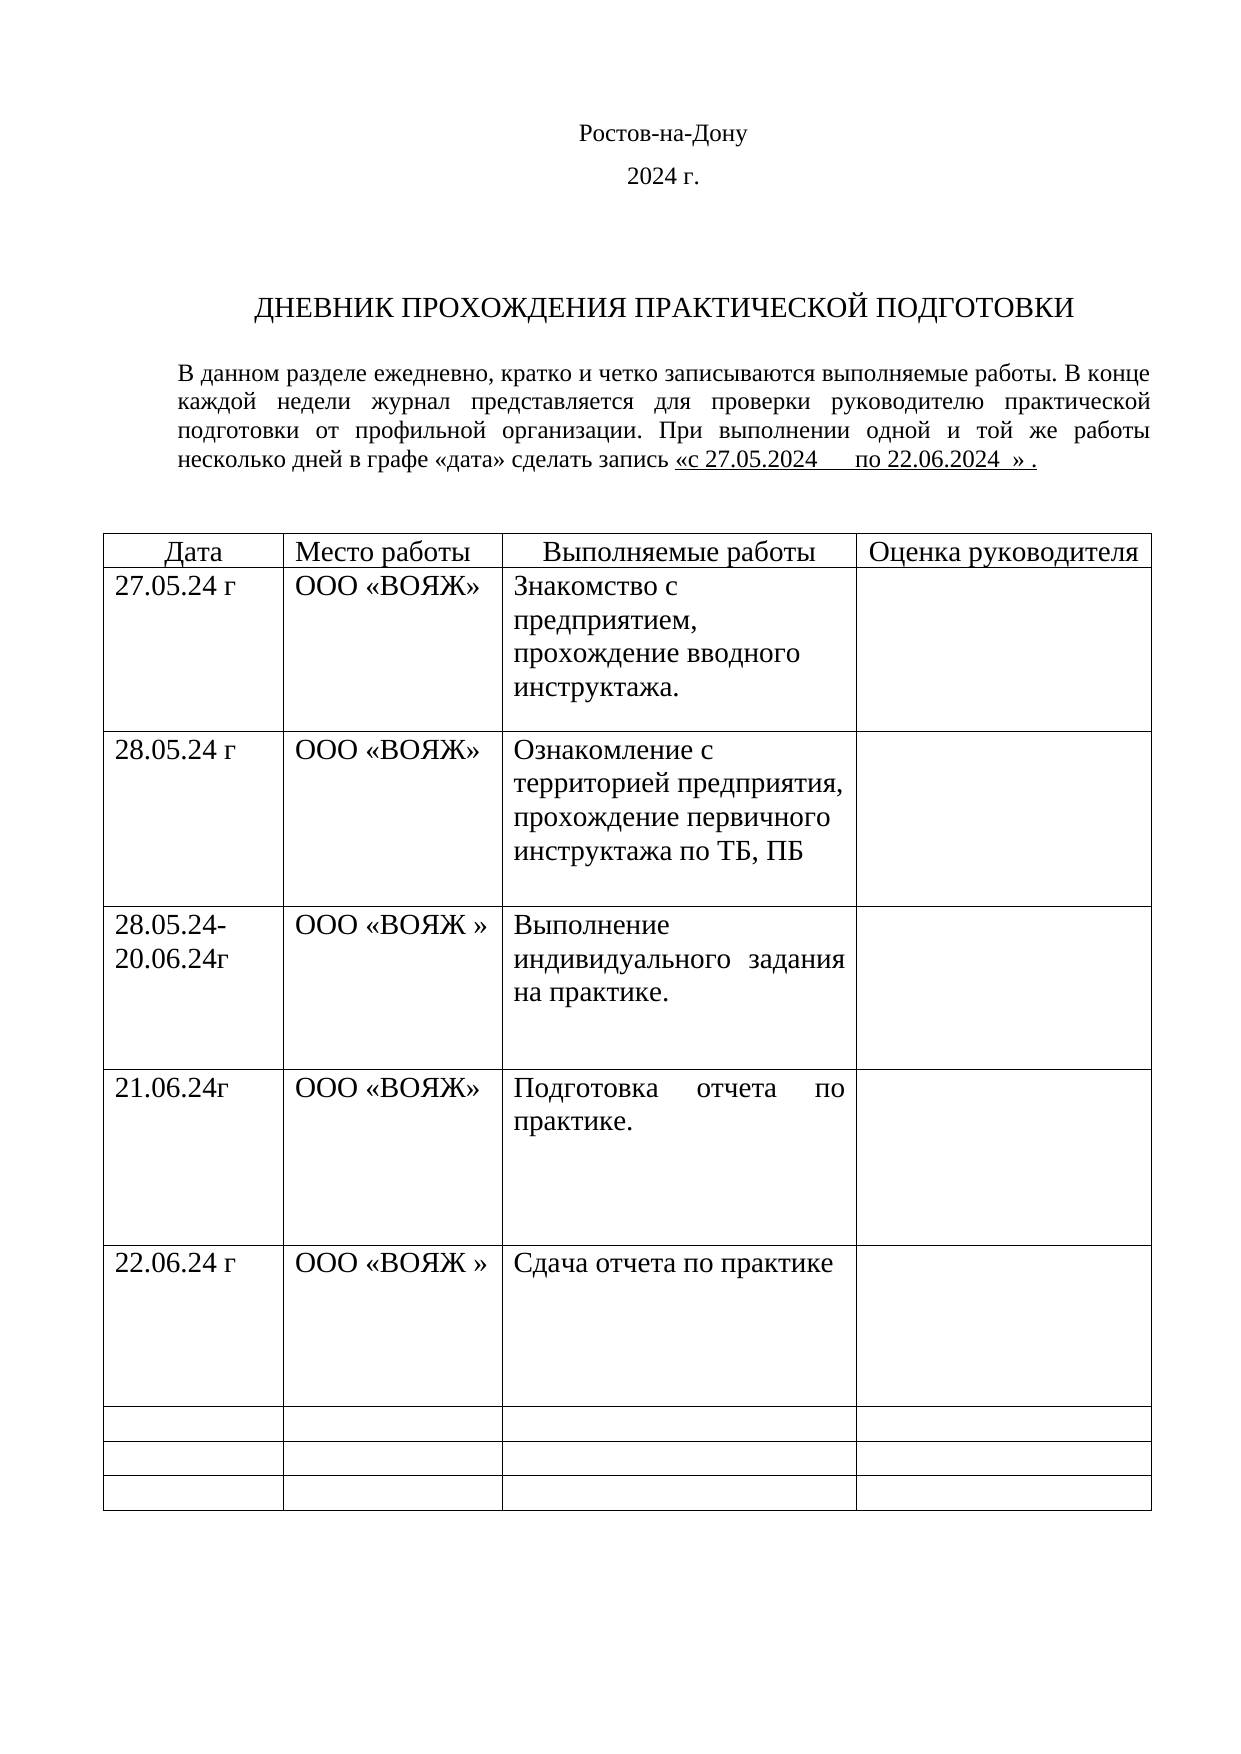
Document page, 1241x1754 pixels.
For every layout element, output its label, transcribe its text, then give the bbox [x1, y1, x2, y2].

table_cell 21.06.24г [104, 1070, 283, 1244]
table_cell [503, 1476, 856, 1510]
table_cell Знакомство с предприятием, прохождение вводного инструктажа. [503, 568, 856, 731]
table_cell Ознакомление с территорией предприятия, прохождение первичного инструктажа по ТБ, ПБ [503, 732, 856, 906]
table_cell ООО «ВОЯЖ» [284, 732, 502, 906]
table_cell 28.05.24 г [104, 732, 283, 906]
table_cell [284, 1442, 502, 1475]
table_header Место работы [284, 534, 502, 567]
table_cell [857, 1246, 1151, 1406]
text ДНЕВНИК ПРОХОЖДЕНИЯ ПРАКТИЧЕСКОЙ ПОДГОТОВКИ [177, 291, 1152, 324]
table_cell 28.05.24- 20.06.24г [104, 907, 283, 1069]
table_cell [284, 1476, 502, 1510]
table_header Дата [104, 534, 283, 567]
table_cell 22.06.24 г [104, 1246, 283, 1406]
table_cell [104, 1442, 283, 1475]
table_cell [104, 1407, 283, 1441]
table_cell [503, 1407, 856, 1441]
table_cell [857, 1407, 1151, 1441]
table_cell ООО «ВОЯЖ » [284, 1246, 502, 1406]
table_cell [857, 1070, 1151, 1244]
table_cell [857, 907, 1151, 1069]
table_cell [857, 732, 1151, 906]
text 2024 г. [175, 161, 1152, 190]
text В данном разделе ежедневно, кратко и четко записываются выполняемые работы. В конце каждой недели журнал представляется для проверки руководителю практической подготовки от профильной организации. При выполнении одной и той же работы несколько дней в графе «дата» сделать запись «с 27.05.2024 по 22.06.2024 » . [177, 358, 1152, 473]
table_cell ООО «ВОЯЖ» [284, 1070, 502, 1244]
table_cell Подготовка отчета по практике. [503, 1070, 856, 1244]
table_cell ООО «ВОЯЖ» [284, 568, 502, 731]
table_header Оценка руководителя [857, 534, 1151, 567]
table_cell [503, 1442, 856, 1475]
table_cell Сдача отчета по практике [503, 1246, 856, 1406]
table_cell [104, 1476, 283, 1510]
table_cell [284, 1407, 502, 1441]
table_cell 27.05.24 г [104, 568, 283, 731]
text Ростов-на-Дону [175, 118, 1152, 147]
table_cell [857, 1476, 1151, 1510]
table_cell [857, 568, 1151, 731]
table_cell [857, 1442, 1151, 1475]
table_header Выполняемые работы [503, 534, 856, 567]
table_cell ООО «ВОЯЖ » [284, 907, 502, 1069]
table_cell Выполнение индивидуального задания на практике. [503, 907, 856, 1069]
